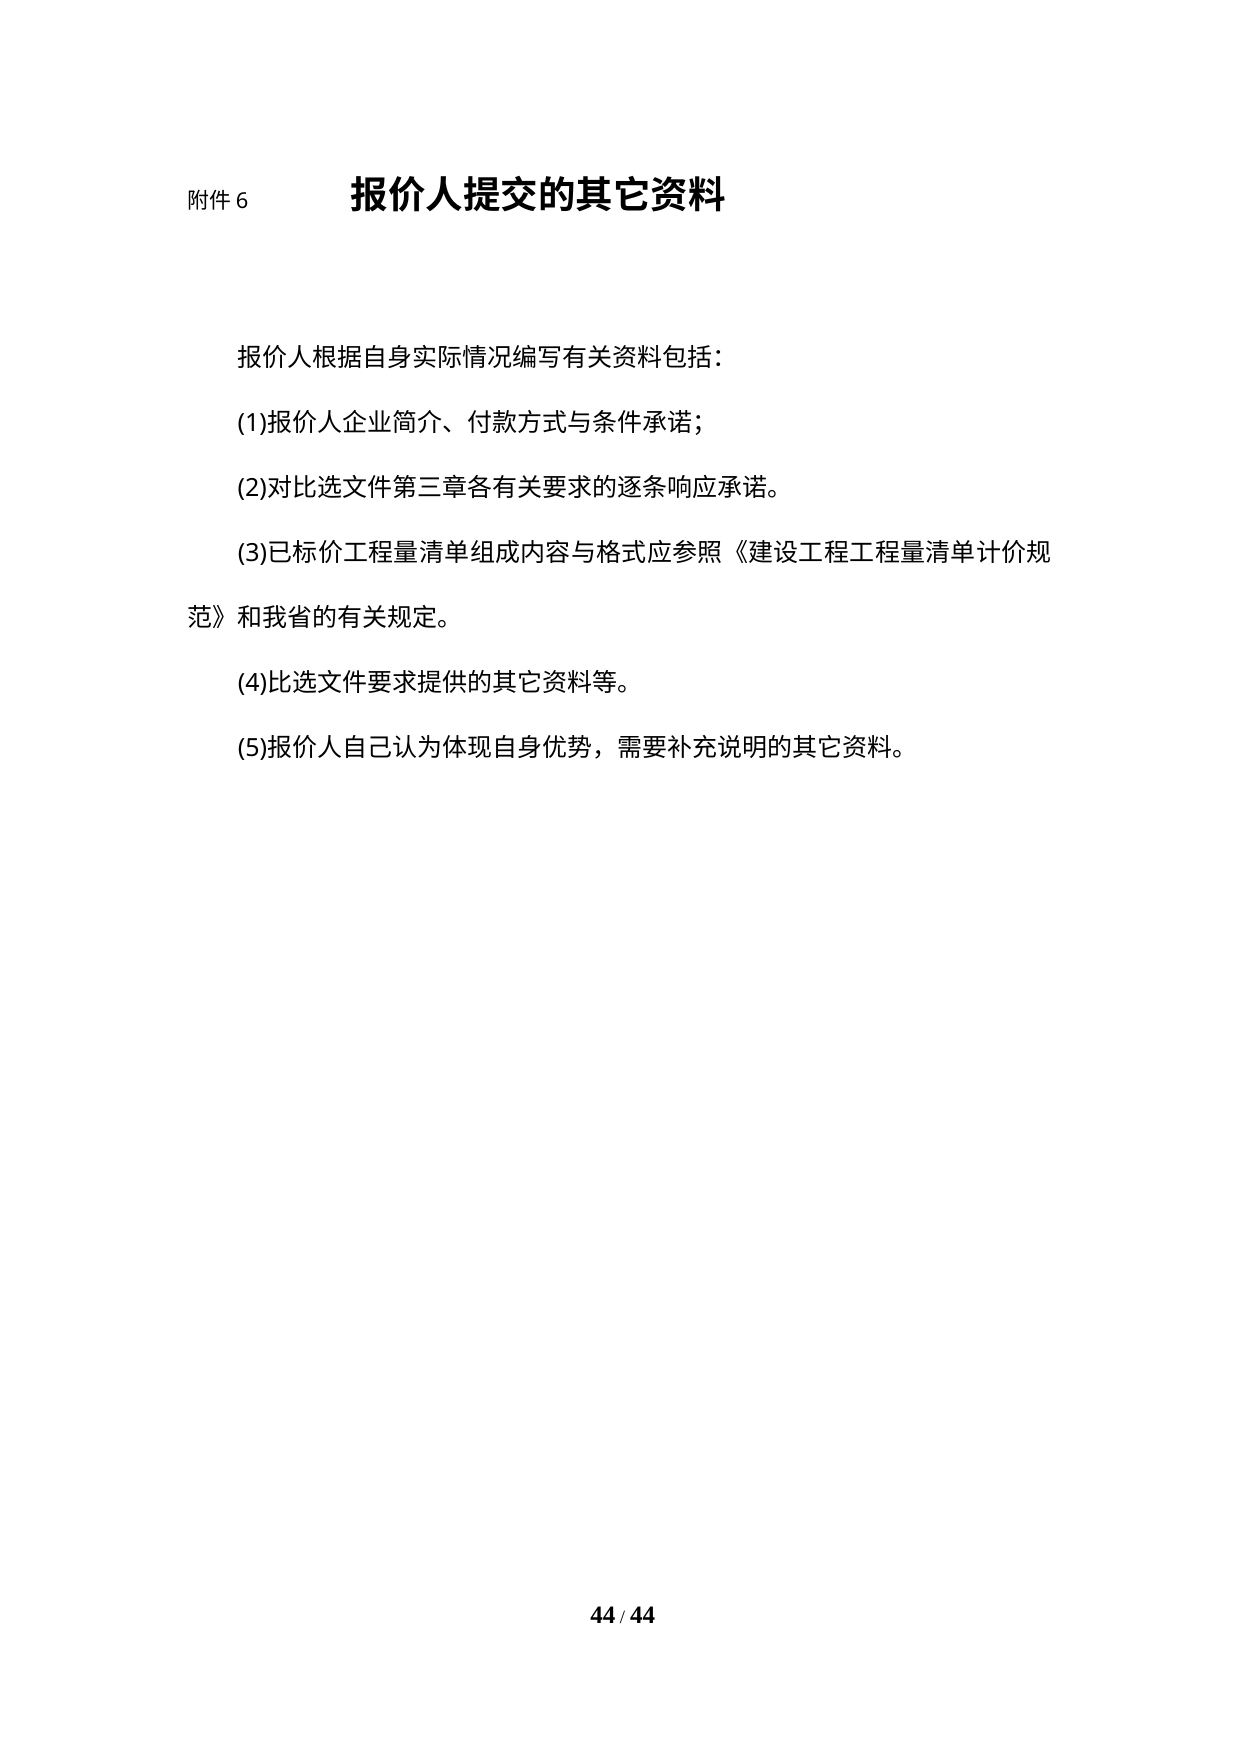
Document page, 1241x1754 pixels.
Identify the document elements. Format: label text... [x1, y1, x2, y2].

text 附件6 报价人提交的其它资料 [187, 160, 1053, 225]
text 报价人根据自身实际情况编写有关资料包括： [187, 323, 1053, 388]
text (1)报价人企业简介、付款方式与条件承诺； [187, 388, 1053, 453]
text (5)报价人自己认为体现自身优势，需要补充说明的其它资料。 [187, 713, 1053, 778]
text (3)已标价工程量清单组成内容与格式应参照《建设工程工程量清单计价规范》和我省的有关规定。 [187, 518, 1053, 648]
text (2)对比选文件第三章各有关要求的逐条响应承诺。 [187, 453, 1053, 518]
text (4)比选文件要求提供的其它资料等。 [187, 648, 1053, 713]
